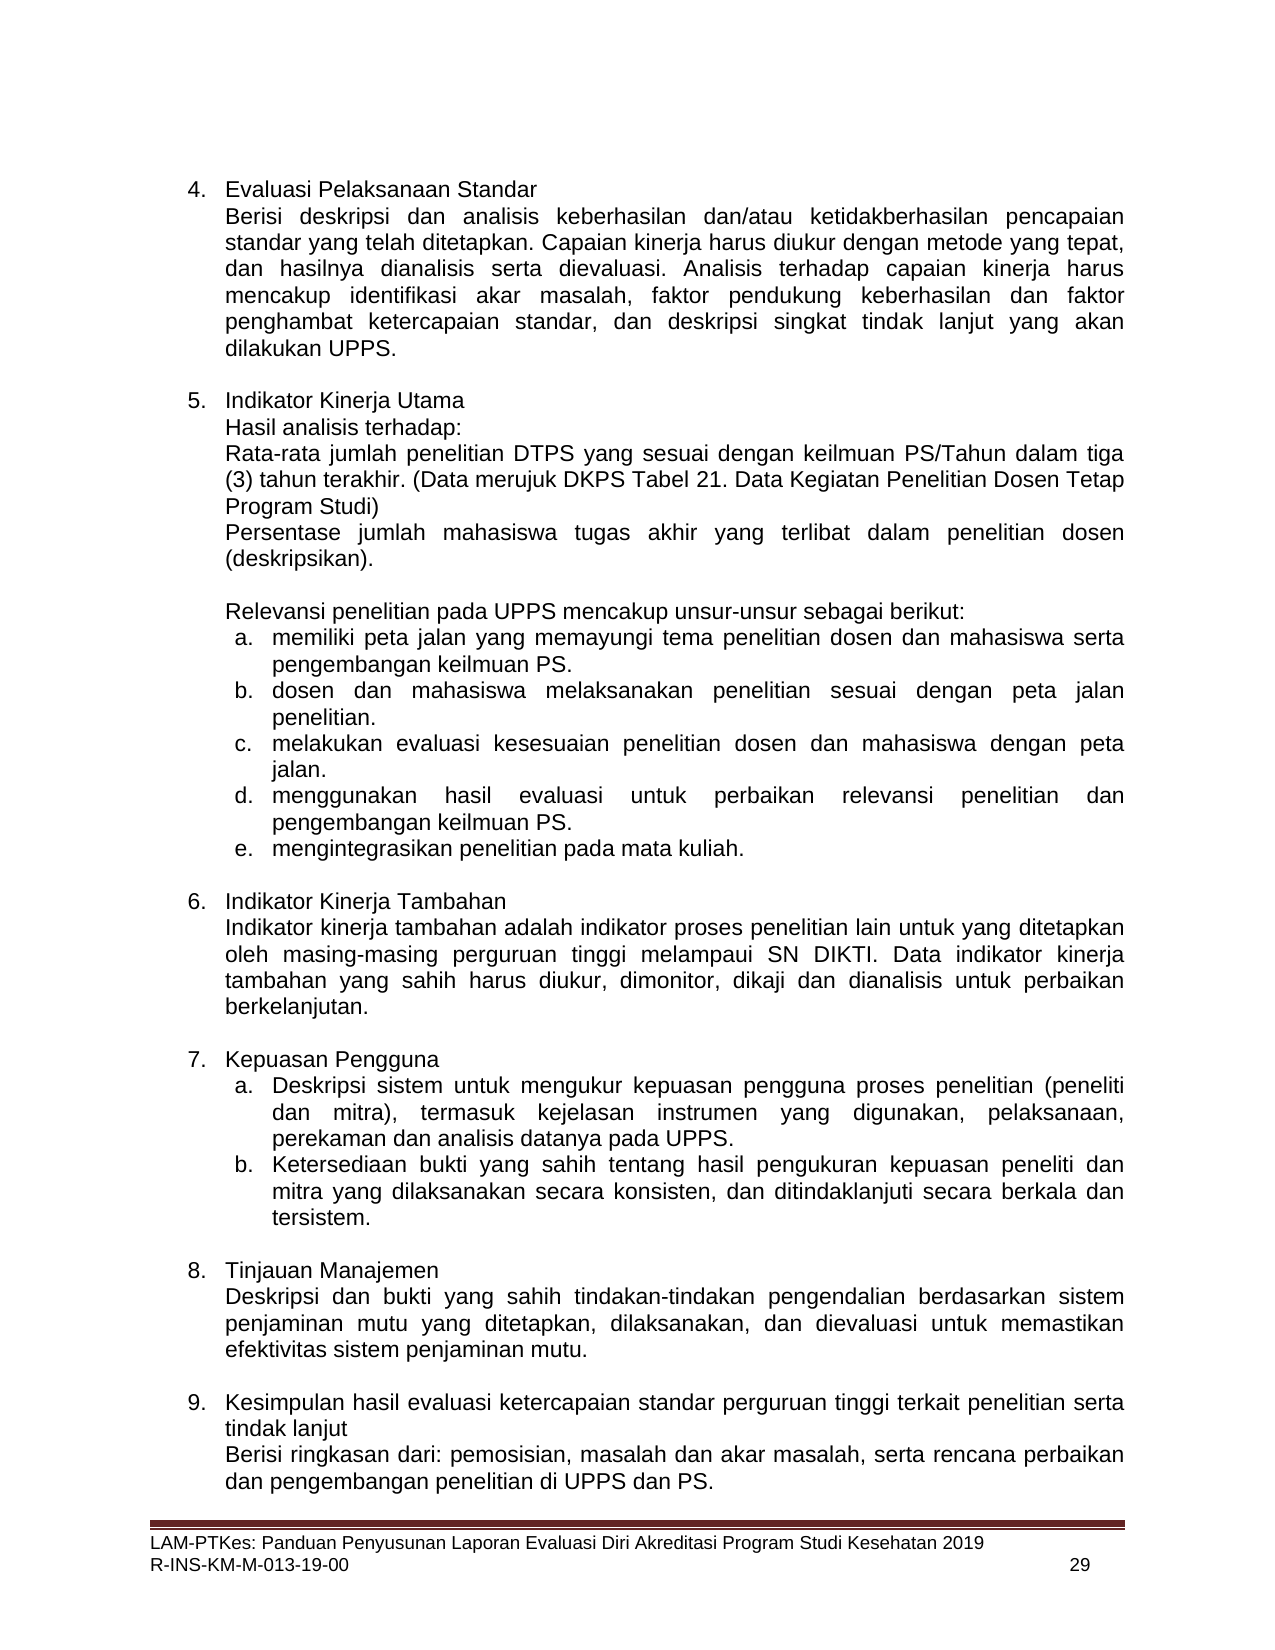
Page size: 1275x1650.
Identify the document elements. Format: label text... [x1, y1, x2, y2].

list Tinjauan Manajemen [187, 1257, 1125, 1283]
list Ketersediaan bukti yang sahih tentang hasil pengukuran kepuasan peneliti dan mitra yang dilaksanakan secara konsisten, dan ditindaklanjuti secara berkala dan tersistem. [234, 1151, 1125, 1231]
text Hasil analisis terhadap: [225, 413, 1125, 440]
list memiliki peta jalan yang memayungi tema penelitian dosen dan mahasiswa serta pengembangan keilmuan PS. [234, 624, 1125, 677]
list Evaluasi Pelaksanaan Standar [187, 176, 1125, 203]
text Rata-rata jumlah penelitian DTPS yang sesuai dengan keilmuan PS/Tahun dalam tiga (3) tahun terakhir. (Data merujuk DKPS Tabel 21. Data Kegiatan Penelitian Dosen Tetap Program Studi) [225, 440, 1125, 519]
list dosen dan mahasiswa melaksanakan penelitian sesuai dengan peta jalan penelitian. [234, 677, 1125, 730]
list Kesimpulan hasil evaluasi ketercapaian standar perguruan tinggi terkait penelitian serta tindak lanjut [187, 1389, 1125, 1441]
list Indikator Kinerja Tambahan [187, 888, 1125, 914]
text Deskripsi dan bukti yang sahih tindakan-tindakan pengendalian berdasarkan sistem penjaminan mutu yang ditetapkan, dilaksanakan, dan dievaluasi untuk memastikan efektivitas sistem penjaminan mutu. [225, 1283, 1125, 1362]
list mengintegrasikan penelitian pada mata kuliah. [234, 835, 1125, 862]
list Indikator Kinerja Utama [187, 387, 1125, 413]
list Deskripsi sistem untuk mengukur kepuasan pengguna proses penelitian (peneliti dan mitra), termasuk kejelasan instrumen yang digunakan, pelaksanaan, perekaman dan analisis datanya pada UPPS. [234, 1072, 1125, 1151]
text Berisi deskripsi dan analisis keberhasilan dan/atau ketidakberhasilan pencapaian standar yang telah ditetapkan. Capaian kinerja harus diukur dengan metode yang tepat, dan hasilnya dianalisis serta dievaluasi. Analisis terhadap capaian kinerja harus mencakup identifikasi akar masalah, faktor pendukung keberhasilan dan faktor penghambat ketercapaian standar, dan deskripsi singkat tindak lanjut yang akan dilakukan UPPS. [225, 203, 1125, 361]
list melakukan evaluasi kesesuaian penelitian dosen dan mahasiswa dengan peta jalan. [234, 730, 1125, 782]
text Relevansi penelitian pada UPPS mencakup unsur-unsur sebagai berikut: [225, 598, 1125, 624]
list Kepuasan Pengguna [187, 1046, 1125, 1072]
text Indikator kinerja tambahan adalah indikator proses penelitian lain untuk yang ditetapkan oleh masing-masing perguruan tinggi melampaui SN DIKTI. Data indikator kinerja tambahan yang sahih harus diukur, dimonitor, dikaji dan dianalisis untuk perbaikan berkelanjutan. [225, 914, 1125, 1020]
text Berisi ringkasan dari: pemosisian, masalah dan akar masalah, serta rencana perbaikan dan pengembangan penelitian di UPPS dan PS. [225, 1441, 1125, 1494]
list menggunakan hasil evaluasi untuk perbaikan relevansi penelitian dan pengembangan keilmuan PS. [234, 782, 1125, 835]
text Persentase jumlah mahasiswa tugas akhir yang terlibat dalam penelitian dosen (deskripsikan). [225, 519, 1125, 572]
